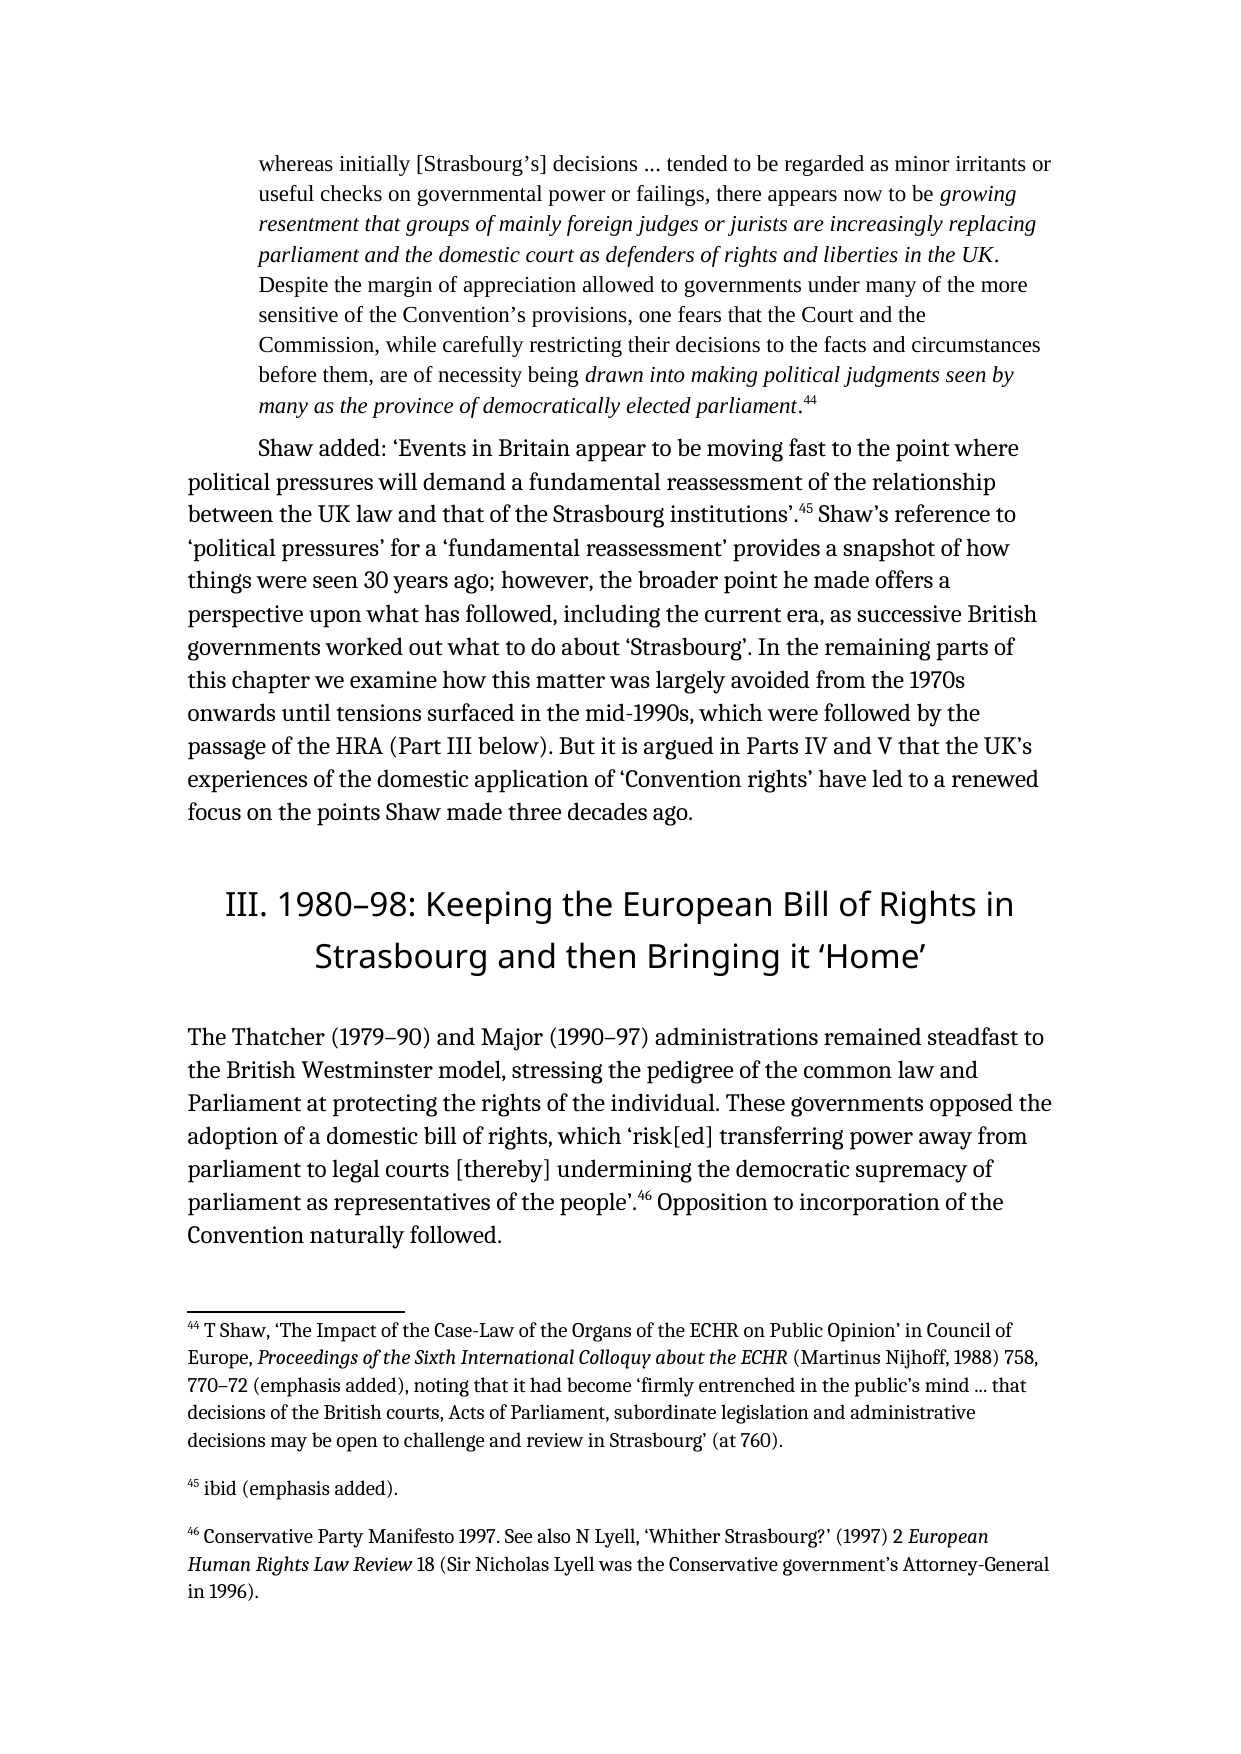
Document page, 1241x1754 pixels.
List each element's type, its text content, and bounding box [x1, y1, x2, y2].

text whereas initially [Strasbourg’s] decisions ... tended to be regarded as minor irritants or useful checks on governmental power or failings, there appears now to be growing resentment that groups of mainly foreign judges or jurists are increasingly replacing parliament and the domestic court as defenders of rights and liberties in the UK. Despite the margin of appreciation allowed to governments under many of the more sensitive of the Convention’s provisions, one fears that the Court and the Commission, while carefully restricting their decisions to the facts and circumstances before them, are of necessity being drawn into making political judgments seen by many as the province of democratically elected parliament. [258, 150, 1053, 418]
subtitle III. 1980–98: Keeping the European Bill of Rights in Strasbourg and then Bringing it ‘Home’ [187, 881, 1053, 978]
text Shaw added: ‘Events in Britain appear to be moving fast to the point where political pressures will demand a fundamental reassessment of the relationship between the UK law and that of the Strasbourg institutions’. Shaw’s reference to ‘political pressures’ for a ‘fundamental reassessment’ provides a snapshot of how things were seen 30 years ago; however, the broader point he made offers a perspective upon what has followed, including the current era, as successive British governments worked out what to do about ‘Strasbourg’. In the remaining parts of this chapter we examine how this matter was largely avoided from the 1970s onwards until tensions surfaced in the mid-1990s, which were followed by the passage of the HRA (Part III below). But it is argued in Parts IV and V that the UK’s experiences of the domestic application of ‘Convention rights’ have led to a renewed focus on the points Shaw made three decades ago. [187, 434, 1053, 826]
text The Thatcher (1979–90) and Major (1990–97) administrations remained steadfast to the British Westminster model, stressing the pedigree of the common law and Parliament at protecting the rights of the individual. These governments opposed the adoption of a domestic bill of rights, which ‘risk[ed] transferring power away from parliament to legal courts [thereby] undermining the democratic supremacy of parliament as representatives of the people’. Opposition to incorporation of the Convention naturally followed. [187, 1022, 1053, 1249]
